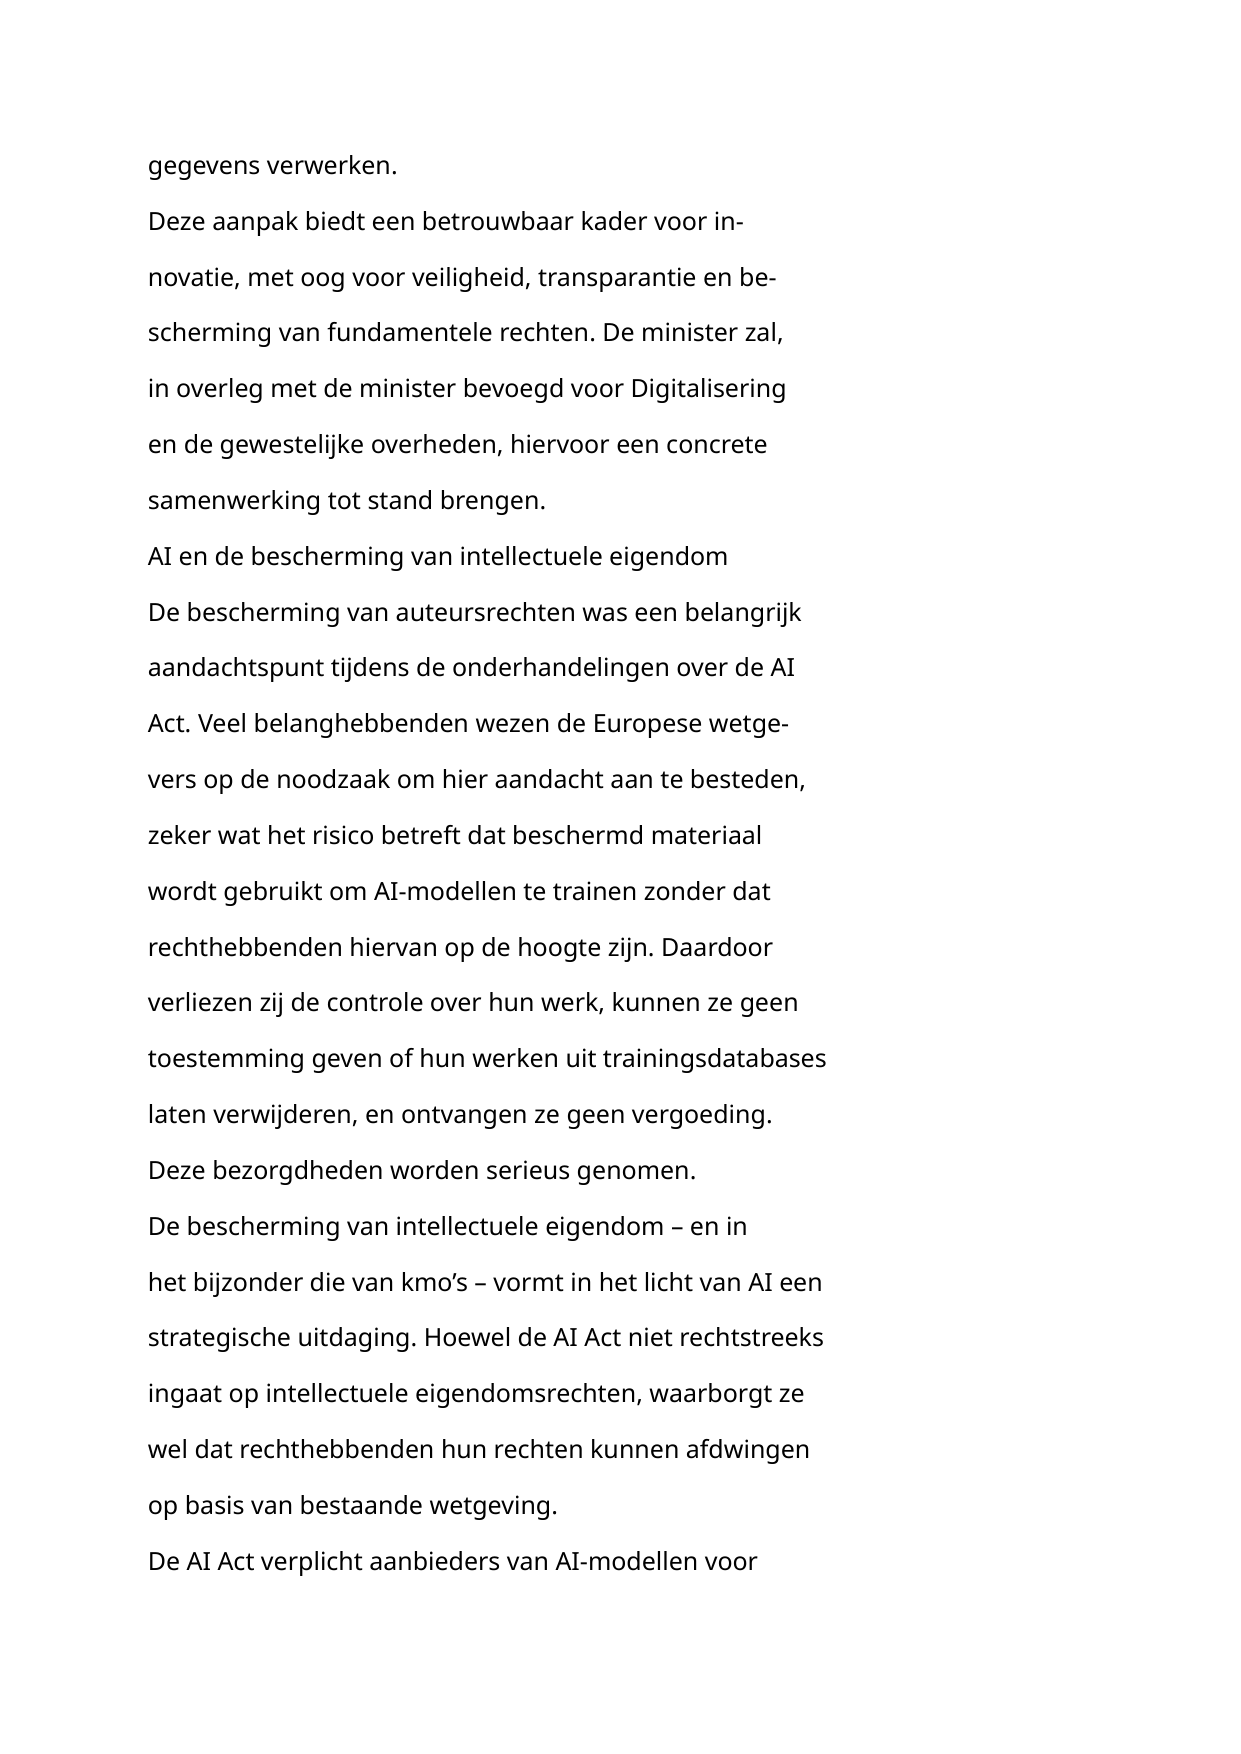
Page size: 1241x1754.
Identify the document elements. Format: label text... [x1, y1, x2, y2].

text AI en de bescherming van intellectuele eigendom [148, 538, 1093, 572]
text ingaat op intellectuele eigendomsrechten, waarborgt ze [148, 1376, 1093, 1410]
text Deze aanpak biedt een betrouwbaar kader voor in- [148, 203, 1093, 237]
text strategische uitdaging. Hoewel de AI Act niet rechtstreeks [148, 1320, 1093, 1354]
text De bescherming van auteursrechten was een belangrijk [148, 594, 1093, 628]
text in overleg met de minister bevoegd voor Digitalisering [148, 371, 1093, 405]
text samenwerking tot stand brengen. [148, 483, 1093, 517]
text rechthebbenden hiervan op de hoogte zijn. Daardoor [148, 929, 1093, 963]
text Deze bezorgdheden worden serieus genomen. [148, 1153, 1093, 1187]
text Act. Veel belanghebbenden wezen de Europese wetge- [148, 706, 1093, 740]
text De AI Act verplicht aanbieders van AI-modellen voor [148, 1543, 1093, 1577]
text scherming van fundamentele rechten. De minister zal, [148, 315, 1093, 349]
text verliezen zij de controle over hun werk, kunnen ze geen [148, 985, 1093, 1019]
text laten verwijderen, en ontvangen ze geen vergoeding. [148, 1097, 1093, 1131]
text novatie, met oog voor veiligheid, transparantie en be- [148, 259, 1093, 293]
text gegevens verwerken. [148, 148, 1093, 182]
text vers op de noodzaak om hier aandacht aan te besteden, [148, 762, 1093, 796]
text zeker wat het risico betreft dat beschermd materiaal [148, 818, 1093, 852]
text aandachtspunt tijdens de onderhandelingen over de AI [148, 650, 1093, 684]
text wel dat rechthebbenden hun rechten kunnen afdwingen [148, 1432, 1093, 1466]
text toestemming geven of hun werken uit trainingsdatabases [148, 1041, 1093, 1075]
text De bescherming van intellectuele eigendom – en in [148, 1208, 1093, 1242]
text het bijzonder die van kmo’s – vormt in het licht van AI een [148, 1264, 1093, 1298]
text wordt gebruikt om AI-modellen te trainen zonder dat [148, 873, 1093, 907]
text en de gewestelijke overheden, hiervoor een concrete [148, 427, 1093, 461]
text op basis van bestaande wetgeving. [148, 1488, 1093, 1522]
